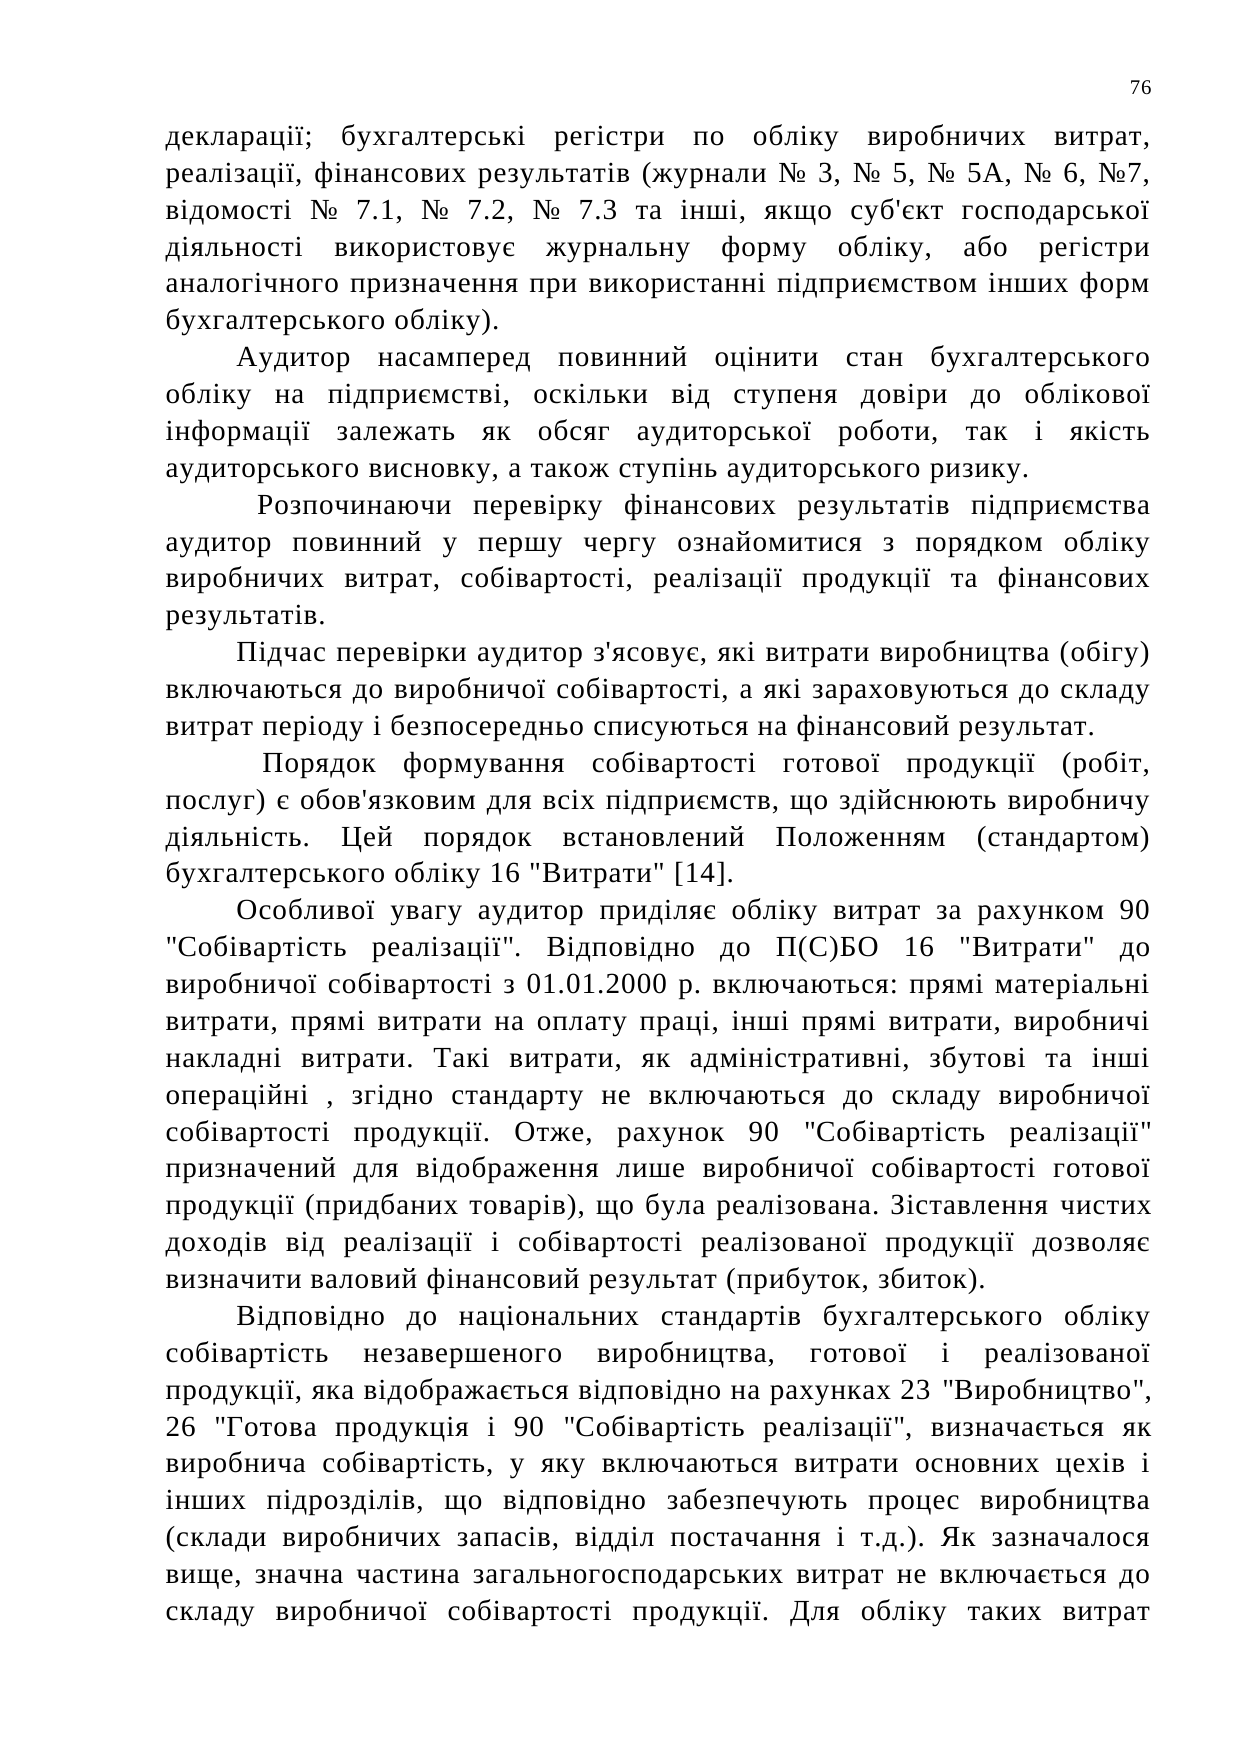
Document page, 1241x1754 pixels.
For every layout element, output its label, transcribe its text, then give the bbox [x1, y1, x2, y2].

text Аудитор насамперед повинний оцінити стан бухгалтерського обліку на підприємстві, оскільки від ступеня довіри до облікової інформації залежать як обсяг аудиторської роботи, так і якість аудиторського висновку, а також ступінь аудиторського ризику. [165, 339, 1152, 483]
text Підчас перевірки аудитор з'ясовує, які витрати виробництва (обігу) включаються до виробничої собівартості, а які зараховуються до складу витрат періоду і безпосередньо списуються на фінансовий результат. [165, 634, 1152, 742]
text Порядок формування собівартості готової продукції (робіт, послуг) є обов'язковим для всіх підприємств, що здійснюють виробничу діяльність. Цей порядок встановлений Положенням (стандартом) бухгалтерського обліку 16 "Витрати" [14]. [165, 745, 1152, 889]
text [165, 1298, 1152, 1627]
text Розпочинаючи перевірку фінансових результатів підприємства аудитор повинний у першу чергу ознайомитися з порядком обліку виробничих витрат, собівартості, реалізації продукції та фінансових результатів. [165, 487, 1152, 631]
text Особливої увагу аудитор приділяє обліку витрат за рахунком 90 "Собівартість реалізації". Відповідно до П(С)БО 16 "Витрати" до виробничої собівартості з 01.01.2000 р. включаються: прямі матеріальні витрати, прямі витрати на оплату праці, інші прямі витрати, виробничі накладні витрати. Такі витрати, як адміністративні, збутові та інші операційні , згідно стандарту не включаються до складу виробничої собівартості продукції. Отже, рахунок 90 "Собівартість реалізації" призначений для відображення лише виробничої собівартості готової продукції (придбаних товарів), що була реалізована. Зіставлення чистих доходів від реалізації і собівартості реалізованої продукції дозволяє визначити валовий фінансовий результат (прибуток, збиток). [165, 892, 1152, 1295]
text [165, 118, 1152, 336]
